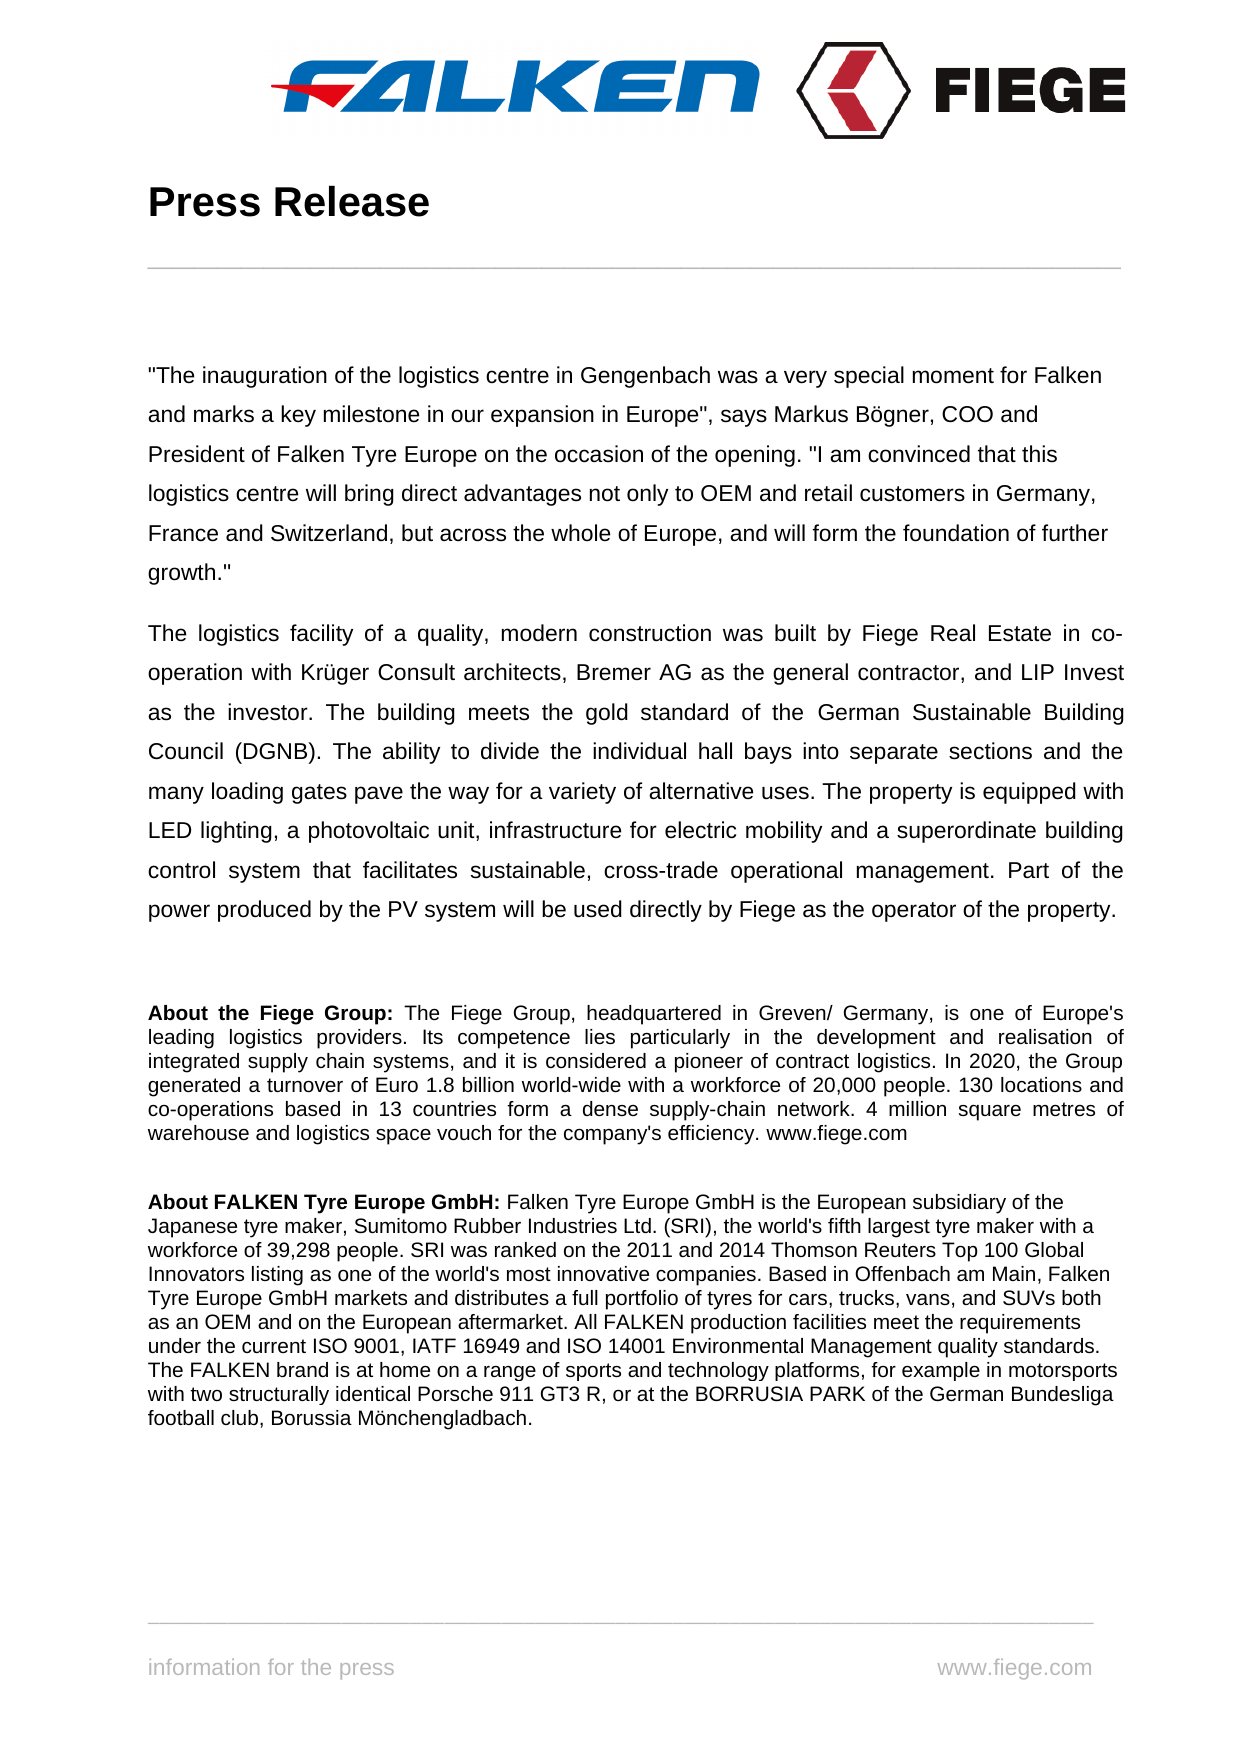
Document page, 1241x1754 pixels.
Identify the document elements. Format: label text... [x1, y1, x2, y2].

picture [263, 34, 766, 137]
text About FALKEN Tyre Europe GmbH: Falken Tyre Europe GmbH is the European subsidiary of the Japanese tyre maker, Sumitomo Rubber Industries Ltd. (SRI), the world's fifth largest tyre maker with a workforce of 39,298 people. SRI was ranked on the 2011 and 2014 Thomson Reuters Top 100 Global Innovators listing as one of the world's most innovative companies. Based in Offenbach am Main, Falken Tyre Europe GmbH markets and distributes a full portfolio of tyres for cars, trucks, vans, and SUVs both as an OEM and on the European aftermarket. All FALKEN production facilities meet the requirements under the current ISO 9001, IATF 16949 and ISO 14001 Environmental Management quality standards. The FALKEN brand is at home on a range of sports and technology platforms, for example in motorsports with two structurally identical Porsche 911 GT3 R, or at the BORRUSIA PARK of the German Bundesliga football club, Borussia Mönchengladbach. [148, 1190, 1125, 1429]
picture [796, 42, 1125, 139]
text About the Fiege Group: The Fiege Group, headquartered in Greven/ Germany, is one of Europe's leading logistics providers. Its competence lies particularly in the development and realisation of integrated supply chain systems, and it is considered a pioneer of contract logistics. In 2020, the Group generated a turnover of Euro 1.8 billion world-wide with a workforce of 20,000 people. 130 locations and co-operations based in 13 countries form a dense supply-chain network. 4 million square metres of warehouse and logistics space vouch for the company's efficiency. www.fiege.com [148, 1001, 1125, 1145]
text "The inauguration of the logistics centre in Gengenbach was a very special moment for Falken and marks a key milestone in our expansion in Europe", says Markus Bögner, COO and President of Falken Tyre Europe on the occasion of the opening. "I am convinced that this logistics centre will bring direct advantages not only to OEM and retail customers in Germany, France and Switzerland, but across the whole of Europe, and will form the foundation of further growth." [148, 362, 1125, 586]
text The logistics facility of a quality, modern construction was built by Fiege Real Estate in co-operation with Krüger Consult architects, Bremer AG as the general contractor, and LIP Invest as the investor. The building meets the gold standard of the German Sustainable Building Council (DGNB). The ability to divide the individual hall bays into separate sections and the many loading gates pave the way for a variety of alternative uses. The property is equipped with LED lighting, a photovoltaic unit, infrastructure for electric mobility and a superordinate building control system that facilitates sustainable, cross-trade operational management. Part of the power produced by the PV system will be used directly by Fiege as the operator of the property. [148, 620, 1125, 922]
